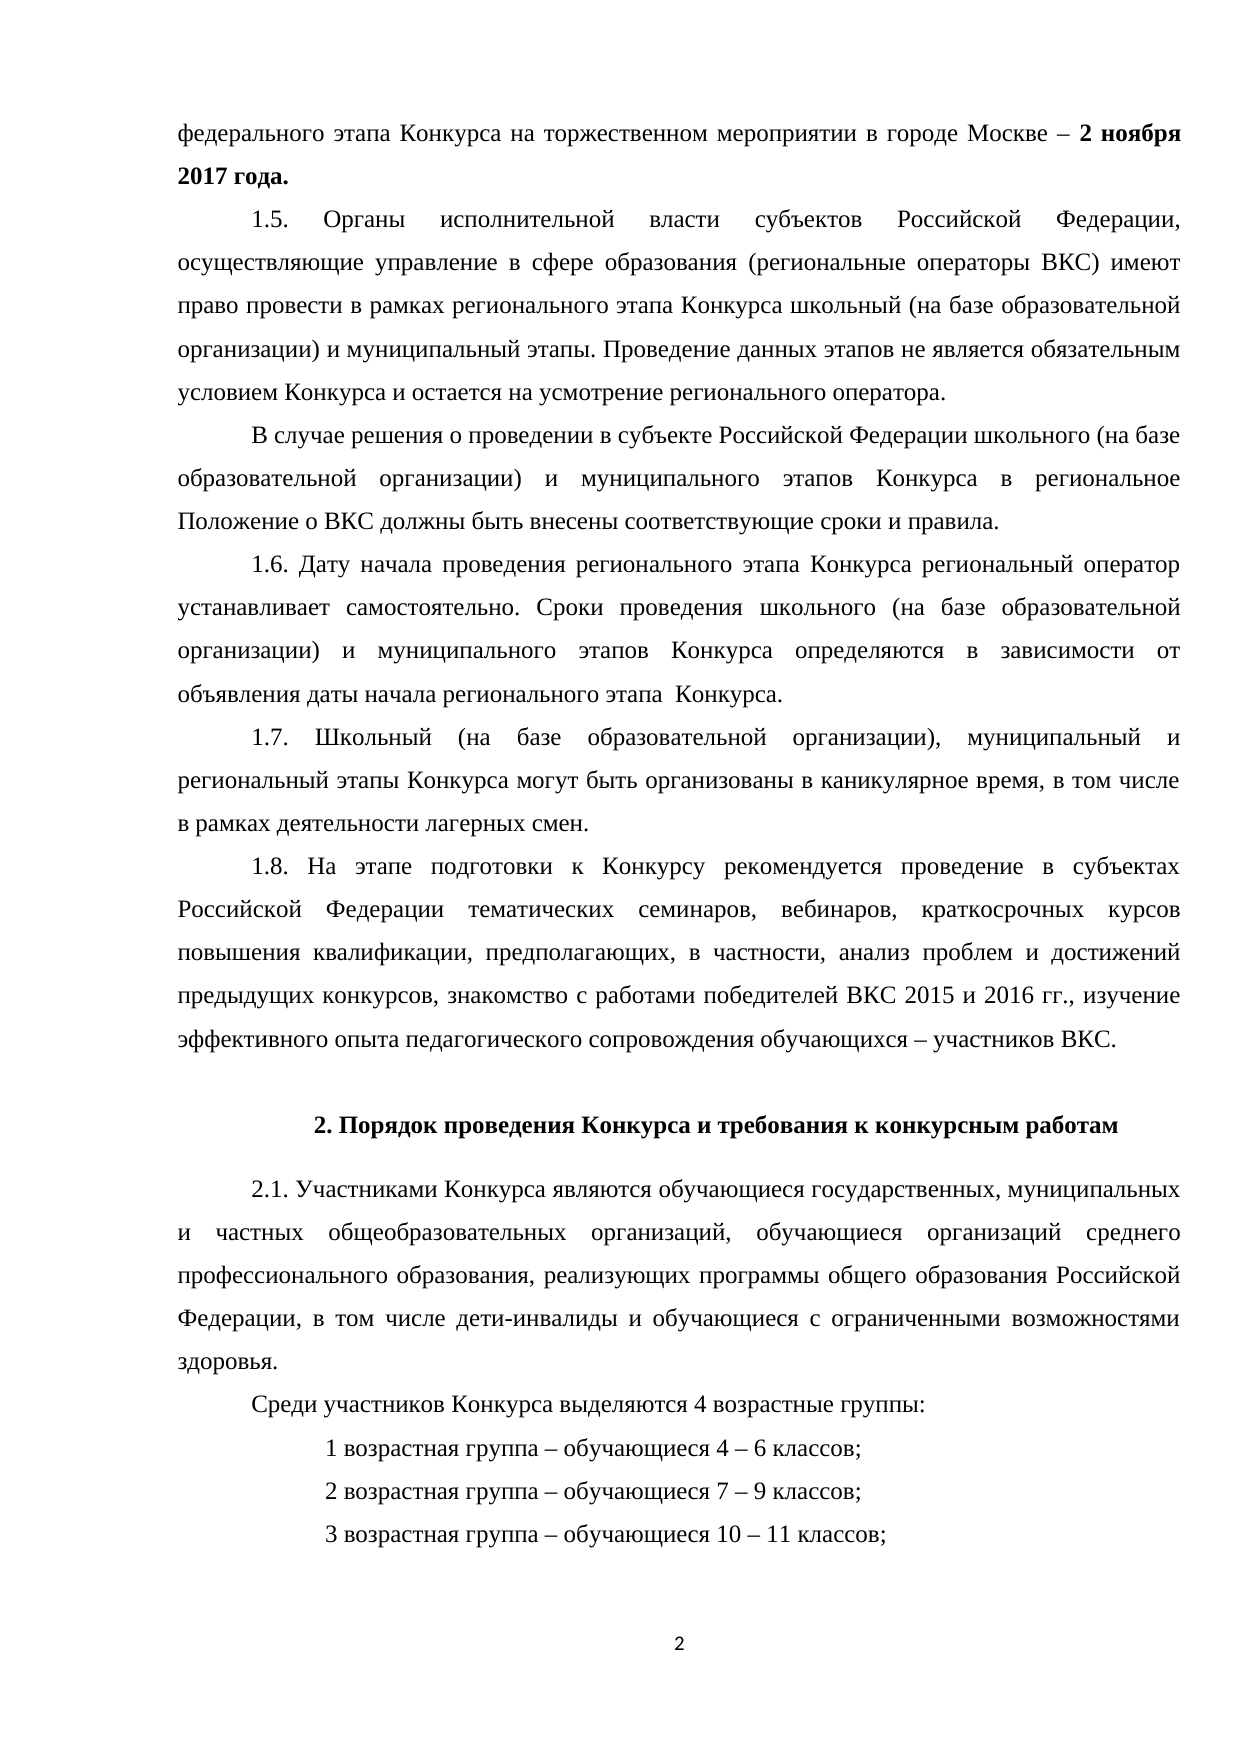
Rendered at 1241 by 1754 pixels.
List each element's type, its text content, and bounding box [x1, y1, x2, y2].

text 1.5. Органы исполнительной власти субъектов Российской Федерации, осуществляющие управление в сфере образования (региональные операторы ВКС) имеют право провести в рамках регионального этапа Конкурса школьный (на базе образовательной организации) и муниципальный этапы. Проведение данных этапов не является обязательным условием Конкурса и остается на усмотрение регионального оператора. [177, 204, 1181, 406]
text 2.1. Участниками Конкурса являются обучающиеся государственных, муниципальных и частных общеобразовательных организаций, обучающиеся организаций среднего профессионального образования, реализующих программы общего образования Российской Федерации, в том числе дети-инвалиды и обучающиеся с ограниченными возможностями здоровья. [177, 1174, 1181, 1375]
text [177, 118, 1181, 190]
text 1.8. На этапе подготовки к Конкурсу рекомендуется проведение в субъектах Российской Федерации тематических семинаров, вебинаров, краткосрочных курсов повышения квалификации, предполагающих, в частности, анализ проблем и достижений предыдущих конкурсов, знакомство с работами победителей ВКС 2015 и 2016 гг., изучение эффективного опыта педагогического сопровождения обучающихся – участников ВКС. [177, 851, 1181, 1052]
text 2 возрастная группа – обучающиеся 7 – 9 классов; [251, 1476, 1181, 1504]
text 3 возрастная группа – обучающиеся 10 – 11 классов; [251, 1519, 1181, 1548]
text В случае решения о проведении в субъекте Российской Федерации школьного (на базе образовательной организации) и муниципального этапов Конкурса в региональное Положение о ВКС должны быть внесены соответствующие сроки и правила. [177, 420, 1181, 535]
text Среди участников Конкурса выделяются 4 возрастные группы: [177, 1389, 1181, 1418]
text 1.7. Школьный (на базе образовательной организации), муниципальный и региональный этапы Конкурса могут быть организованы в каникулярное время, в том числе в рамках деятельности лагерных смен. [177, 722, 1181, 837]
text 1.6. Дату начала проведения регионального этапа Конкурса региональный оператор устанавливает самостоятельно. Сроки проведения школьного (на базе образовательной организации) и муниципального этапов Конкурса определяются в зависимости от объявления даты начала регионального этапа Конкурса. [177, 549, 1181, 707]
text 1 возрастная группа – обучающиеся 4 – 6 классов; [251, 1433, 1181, 1461]
text 2. Порядок проведения Конкурса и требования к конкурсным работам [177, 1110, 1181, 1139]
